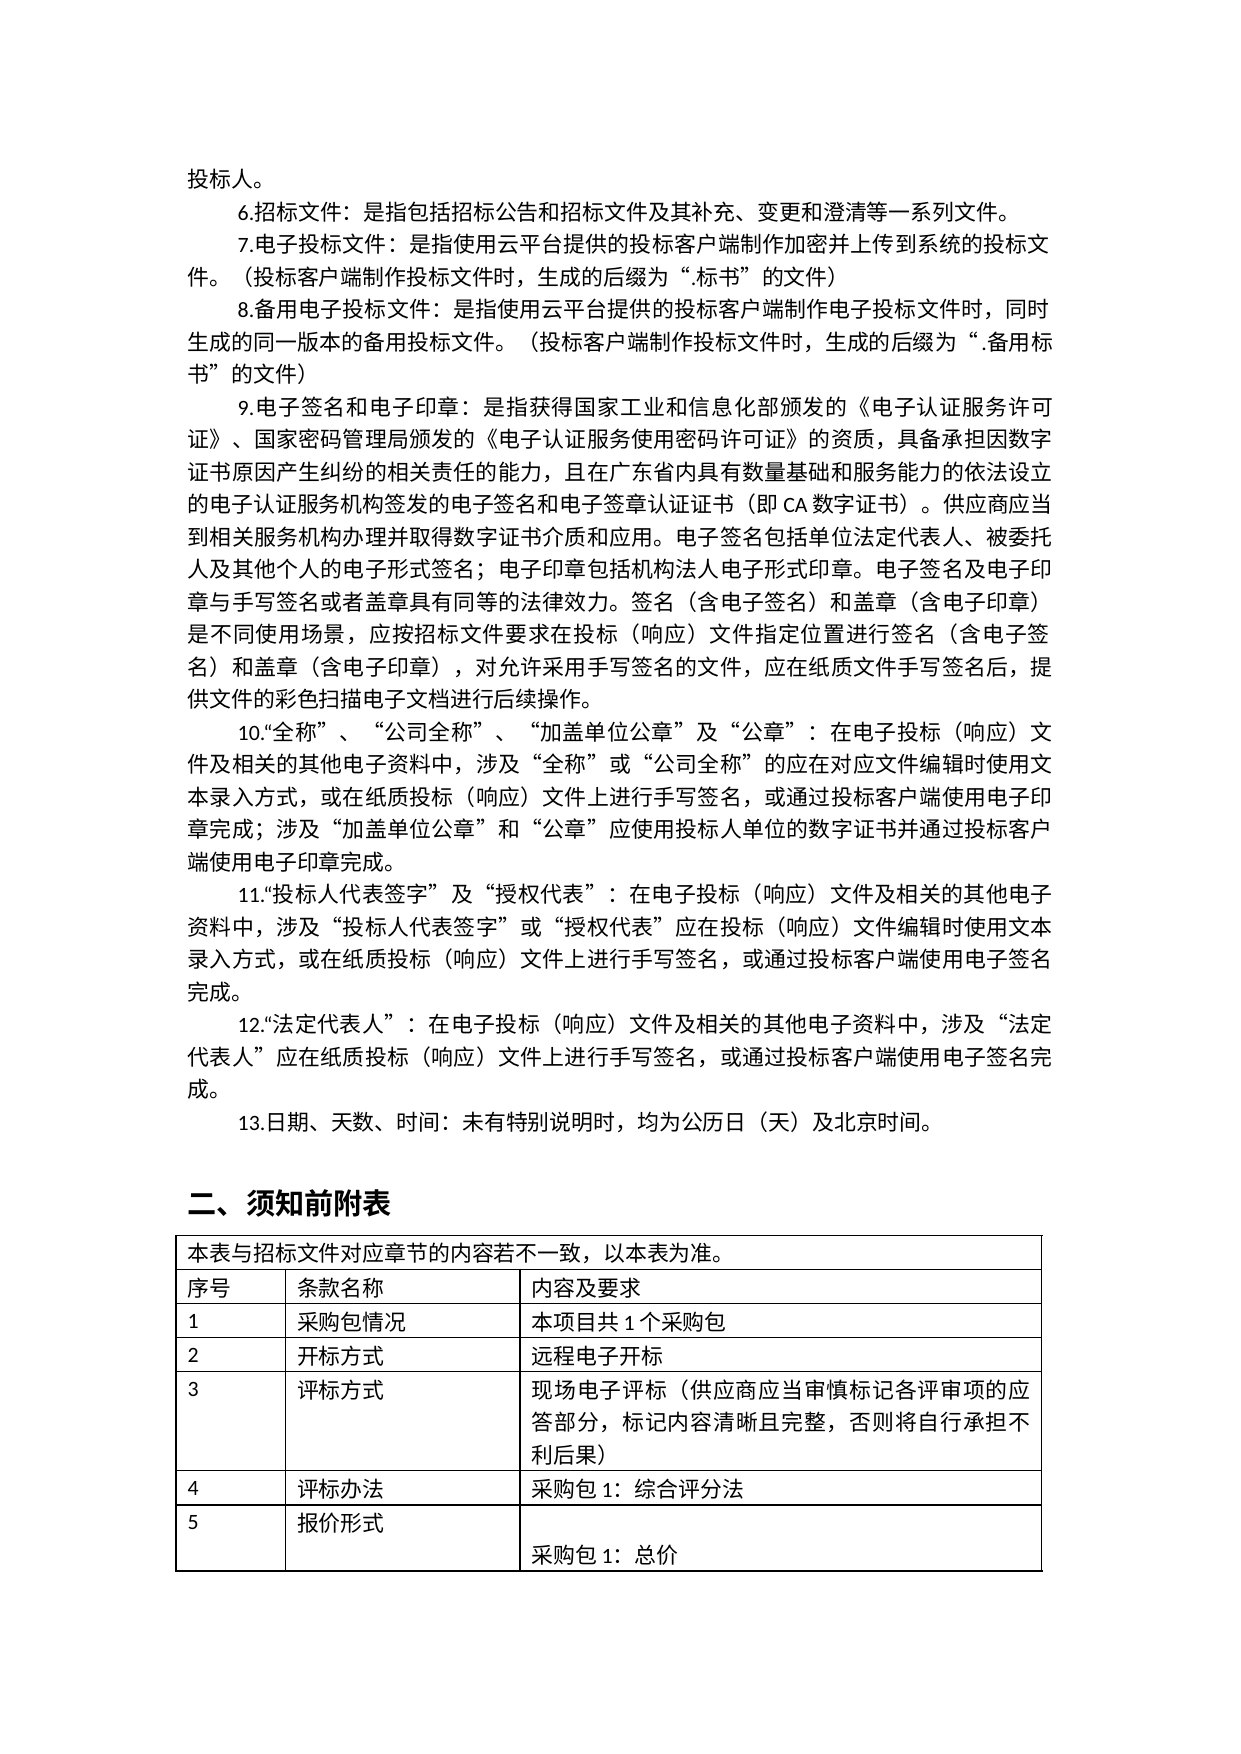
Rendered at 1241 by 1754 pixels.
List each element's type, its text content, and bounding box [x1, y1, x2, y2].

text 12.“法定代表人”：在电子投标（响应）文件及相关的其他电子资料中，涉及“法定代表人”应在纸质投标（响应）文件上进行手写签名，或通过投标客户端使用电子签名完成。 [187, 1007, 1053, 1104]
text 10.“全称”、“公司全称”、“加盖单位公章”及“公章”：在电子投标（响应）文件及相关的其他电子资料中，涉及“全称”或“公司全称”的应在对应文件编辑时使用文本录入方式，或在纸质投标（响应）文件上进行手写签名，或通过投标客户端使用电子印章完成；涉及“加盖单位公章”和“公章”应使用投标人单位的数字证书并通过投标客户端使用电子印章完成。 [187, 714, 1053, 877]
table_cell 评标方式 [286, 1372, 519, 1470]
table_header 本表与招标文件对应章节的内容若不一致，以本表为准。 [177, 1236, 1041, 1268]
text 11.“投标人代表签字”及“授权代表”：在电子投标（响应）文件及相关的其他电子资料中，涉及“投标人代表签字”或“授权代表”应在投标（响应）文件编辑时使用文本录入方式，或在纸质投标（响应）文件上进行手写签名，或通过投标客户端使用电子签名完成。 [187, 877, 1053, 1007]
text 8.备用电子投标文件：是指使用云平台提供的投标客户端制作电子投标文件时，同时生成的同一版本的备用投标文件。（投标客户端制作投标文件时，生成的后缀为“.备用标书”的文件） [187, 292, 1053, 389]
table_cell 序号 [177, 1270, 285, 1303]
table_cell 远程电子开标 [521, 1338, 1041, 1371]
table_cell 评标办法 [286, 1471, 519, 1504]
table_cell 本项目共1个采购包 [521, 1304, 1041, 1337]
table_cell 2 [177, 1338, 285, 1371]
table_cell 5 [177, 1506, 285, 1570]
table_cell 1 [177, 1304, 285, 1337]
table_cell 采购包情况 [286, 1304, 519, 1337]
text 13.日期、天数、时间：未有特别说明时，均为公历日（天）及北京时间。 [187, 1104, 1053, 1137]
table_cell 4 [177, 1471, 285, 1504]
text 6.招标文件：是指包括招标公告和招标文件及其补充、变更和澄清等一系列文件。 [187, 194, 1053, 227]
text 7.电子投标文件：是指使用云平台提供的投标客户端制作加密并上传到系统的投标文件。（投标客户端制作投标文件时，生成的后缀为“.标书”的文件） [187, 227, 1053, 292]
table_cell 采购包1：总价 [521, 1506, 1041, 1570]
text 二、须知前附表 [187, 1169, 1053, 1234]
table_cell 报价形式 [286, 1506, 519, 1570]
table_cell 采购包1：综合评分法 [521, 1471, 1041, 1504]
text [187, 162, 1053, 194]
table_cell 开标方式 [286, 1338, 519, 1371]
table_cell 内容及要求 [521, 1270, 1041, 1303]
table_cell 现场电子评标（供应商应当审慎标记各评审项的应答部分，标记内容清晰且完整，否则将自行承担不利后果） [521, 1372, 1041, 1470]
table_cell 条款名称 [286, 1270, 519, 1303]
text 9.电子签名和电子印章：是指获得国家工业和信息化部颁发的《电子认证服务许可证》、国家密码管理局颁发的《电子认证服务使用密码许可证》的资质，具备承担因数字证书原因产生纠纷的相关责任的能力，且在广东省内具有数量基础和服务能力的依法设立的电子认证服务机构签发的电子签名和电子签章认证证书（即CA数字证书）。供应商应当到相关服务机构办理并取得数字证书介质和应用。电子签名包括单位法定代表人、被委托人及其他个人的电子形式签名；电子印章包括机构法人电子形式印章。电子签名及电子印章与手写签名或者盖章具有同等的法律效力。签名（含电子签名）和盖章（含电子印章）是不同使用场景，应按招标文件要求在投标（响应）文件指定位置进行签名（含电子签名）和盖章（含电子印章），对允许采用手写签名的文件，应在纸质文件手写签名后，提供文件的彩色扫描电子文档进行后续操作。 [187, 389, 1053, 714]
table_cell 3 [177, 1372, 285, 1470]
